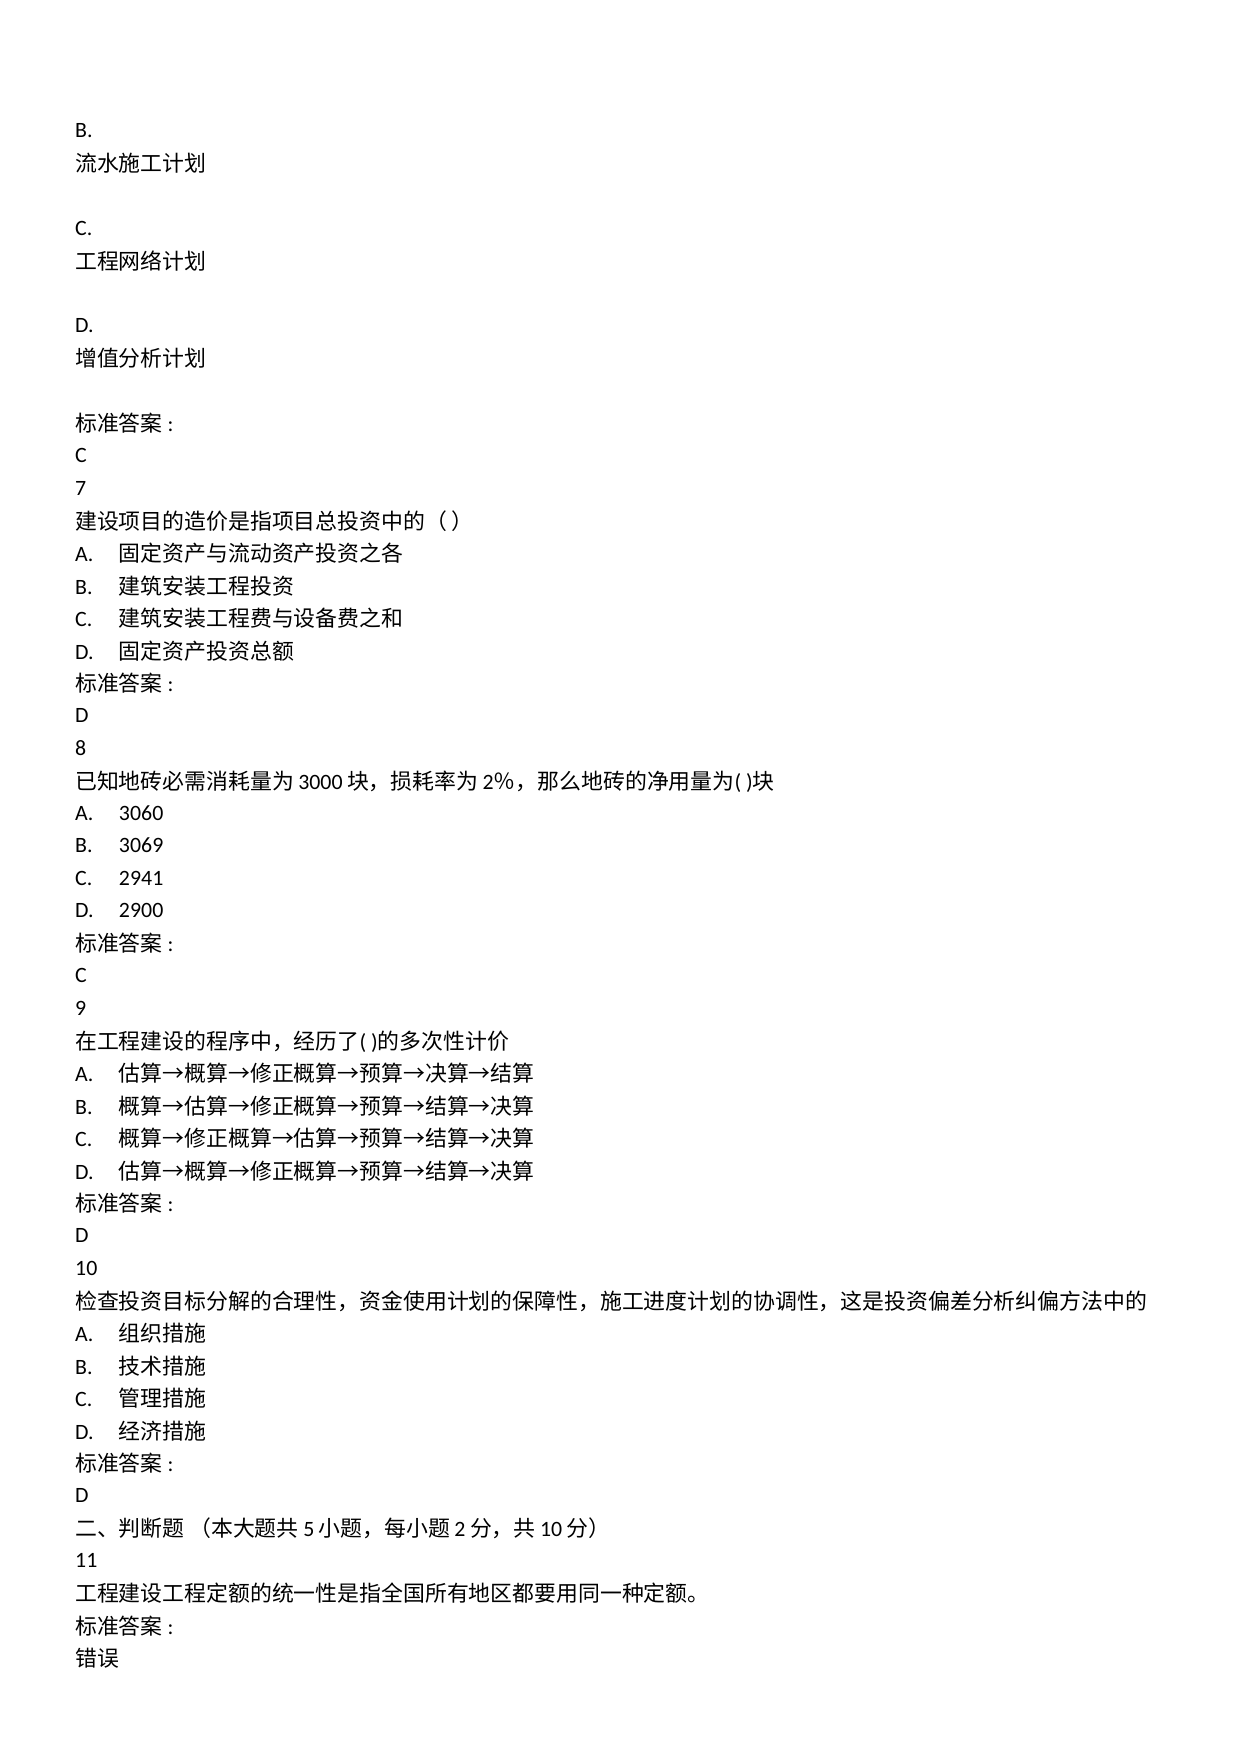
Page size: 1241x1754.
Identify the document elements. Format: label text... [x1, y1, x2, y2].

text 工程网络计划 [75, 243, 1165, 276]
text 工程建设工程定额的统一性是指全国所有地区都要用同一种定额。 [75, 1576, 1165, 1608]
text C. [75, 211, 1165, 243]
text C. 概算→修正概算→估算→预算→结算→决算 [75, 1121, 1165, 1153]
text C. 2941 [75, 861, 1165, 893]
text C [75, 438, 1165, 471]
text D [75, 698, 1165, 731]
text D [75, 1478, 1165, 1511]
text A. 固定资产与流动资产投资之各 [75, 536, 1165, 568]
text A. 估算→概算→修正概算→预算→决算→结算 [75, 1056, 1165, 1088]
text 标准答案 : [75, 926, 1165, 958]
text D. 固定资产投资总额 [75, 633, 1165, 666]
text 流水施工计划 [75, 146, 1165, 178]
text 标准答案 : [75, 1608, 1165, 1641]
text 在工程建设的程序中，经历了( )的多次性计价 [75, 1023, 1165, 1056]
text 7 [75, 471, 1165, 503]
text B. 概算→估算→修正概算→预算→结算→决算 [75, 1088, 1165, 1121]
text C. 建筑安装工程费与设备费之和 [75, 601, 1165, 633]
text D [75, 1218, 1165, 1251]
text B. [75, 113, 1165, 146]
text 检查投资目标分解的合理性，资金使用计划的保障性，施工进度计划的协调性，这是投资偏差分析纠偏方法中的 [75, 1283, 1165, 1316]
text B. 建筑安装工程投资 [75, 568, 1165, 601]
text 标准答案 : [75, 1186, 1165, 1218]
text D. 估算→概算→修正概算→预算→结算→决算 [75, 1153, 1165, 1186]
text 错误 [75, 1641, 1165, 1673]
text 已知地砖必需消耗量为3000块，损耗率为2％，那么地砖的净用量为( )块 [75, 763, 1165, 796]
text D. [75, 308, 1165, 341]
text D. 经济措施 [75, 1413, 1165, 1446]
text 11 [75, 1543, 1165, 1576]
text 10 [75, 1251, 1165, 1283]
text A. 3060 [75, 796, 1165, 828]
text 标准答案 : [75, 1446, 1165, 1478]
text A. 组织措施 [75, 1316, 1165, 1348]
text B. 3069 [75, 828, 1165, 861]
text 标准答案 : [75, 406, 1165, 438]
text 建设项目的造价是指项目总投资中的（ ） [75, 503, 1165, 536]
text D. 2900 [75, 893, 1165, 926]
text C [75, 958, 1165, 991]
text C. 管理措施 [75, 1381, 1165, 1413]
text 增值分析计划 [75, 341, 1165, 373]
text B. 技术措施 [75, 1348, 1165, 1381]
text 标准答案 : [75, 666, 1165, 698]
text 9 [75, 991, 1165, 1023]
text 二、判断题 （本大题共5小题，每小题2分，共10分） [75, 1511, 1165, 1543]
text 8 [75, 731, 1165, 763]
